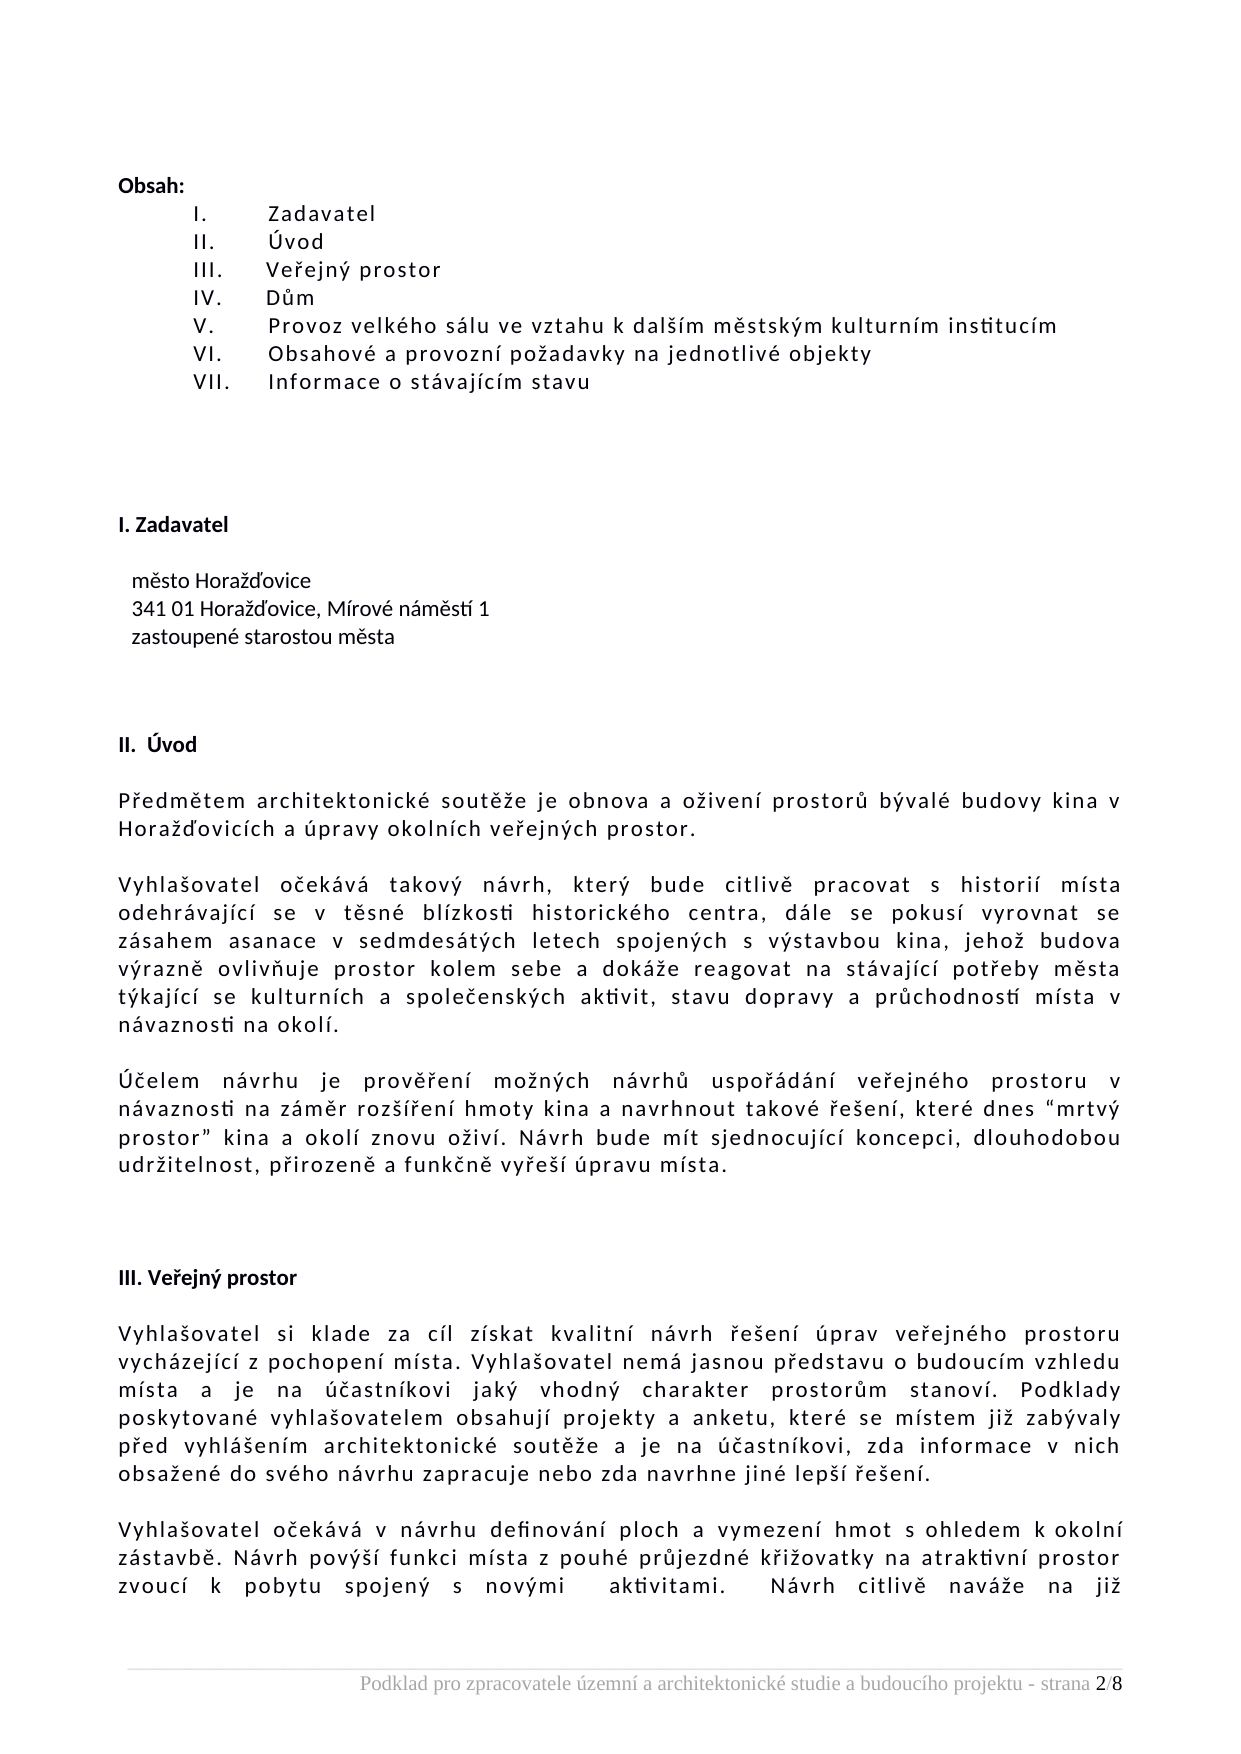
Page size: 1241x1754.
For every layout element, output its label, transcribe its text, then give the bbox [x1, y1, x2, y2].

text V. Provoz velkého sálu ve vztahu k dalším městským kulturním institucím [193, 311, 1122, 339]
text VI. Obsahové a provozní požadavky na jednotlivé objekty [193, 339, 1122, 367]
table_cell 341 01 Horažďovice, Mírové náměstí 1 [118, 594, 1006, 622]
text III. Veřejný prostor [118, 1263, 1122, 1291]
text Účelem návrhu je prověření možných návrhů uspořádání veřejného prostoru v návaznosti na záměr rozšíření hmoty kina a navrhnout takové řešení, které dnes “mrtvý prostor” kina a okolí znovu oživí. Návrh bude mít sjednocující koncepci, dlouhodobou udržitelnost, přirozeně a funkčně vyřeší úpravu místa. [118, 1067, 1122, 1179]
text Vyhlašovatel si klade za cíl získat kvalitní návrh řešení úprav veřejného prostoru vycházející z pochopení místa. Vyhlašovatel nemá jasnou představu o budoucím vzhledu místa a je na účastníkovi jaký vhodný charakter prostorům stanoví. Podklady poskytované vyhlašovatelem obsahují projekty a anketu, které se místem již zabývaly před vyhlášením architektonické soutěže a je na účastníkovi, zda informace v nich obsažené do svého návrhu zapracuje nebo zda navrhne jiné lepší řešení. [118, 1319, 1122, 1487]
text III. Veřejný prostor [193, 255, 1122, 283]
text I. Zadavatel [193, 199, 1122, 227]
text II. Úvod [193, 227, 1122, 255]
text Obsah: [118, 171, 1122, 199]
text IV. Dům [193, 283, 1122, 311]
text VII. Informace o stávajícím stavu [193, 367, 1122, 395]
text Vyhlašovatel očekává takový návrh, který bude citlivě pracovat s historií místa odehrávající se v těsné blízkosti historického centra, dále se pokusí vyrovnat se zásahem asanace v sedmdesátých letech spojených s výstavbou kina, jehož budova výrazně ovlivňuje prostor kolem sebe a dokáže reagovat na stávající potřeby města týkající se kulturních a společenských aktivit, stavu dopravy a průchodností místa v návaznosti na okolí. [118, 870, 1122, 1038]
table_cell zastoupené starostou města [118, 622, 1006, 650]
table_header město Horažďovice [118, 566, 1006, 594]
text I. Zadavatel [118, 510, 1122, 538]
text II. Úvod [118, 730, 1122, 758]
text Předmětem architektonické soutěže je obnova a oživení prostorů bývalé budovy kina v Horažďovicích a úpravy okolních veřejných prostor. [118, 786, 1122, 842]
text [118, 1515, 1122, 1599]
